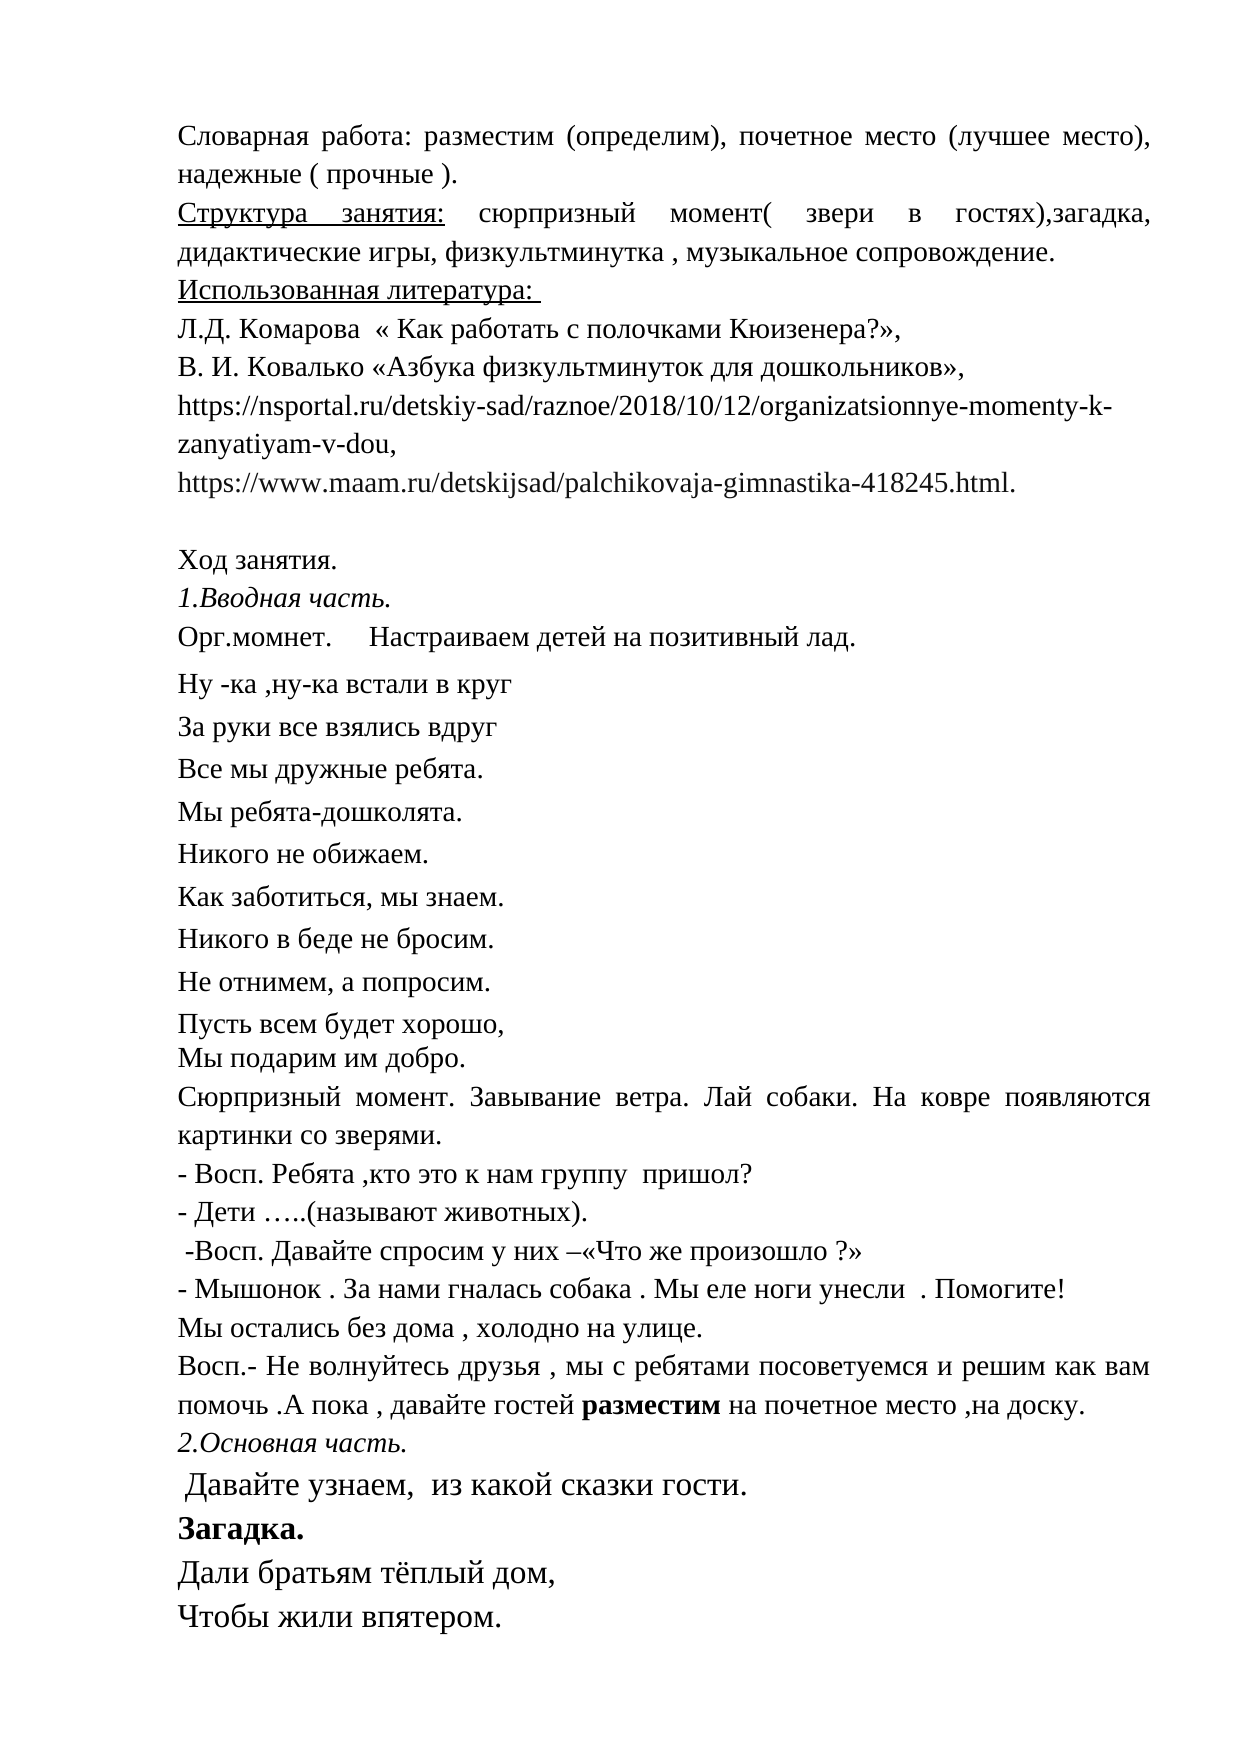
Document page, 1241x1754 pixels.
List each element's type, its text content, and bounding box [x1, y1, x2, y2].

text https://www.maam.ru/detskijsad/palchikovaja-gimnastika-418245.html. [177, 465, 1152, 498]
text Мы остались без дома , холодно на улице. [177, 1310, 1152, 1343]
text - Дети …..(называют животных). [177, 1194, 1152, 1228]
text https://nsportal.ru/detskiy-sad/raznoe/2018/10/12/organizatsionnye-momenty-k-zanyatiyam-v-dou, [177, 388, 1152, 460]
text Мы подарим им добро. [177, 1040, 1152, 1074]
text Чтобы жили впятером. [177, 1596, 1152, 1635]
text Ну -ка ,ну-ка встали в круг [177, 667, 1152, 700]
text Не отнимем, а попросим. [177, 964, 1152, 998]
text 1.Вводная часть. [177, 581, 1152, 614]
text 2.Основная часть. [177, 1426, 1152, 1459]
text Л.Д. Комарова « Как работать с полочками Кюизенера?», [177, 311, 1152, 344]
text Все мы дружные ребята. [177, 752, 1152, 785]
text Использованная литература: [177, 272, 1152, 306]
text Ход занятия. [177, 542, 1152, 576]
text Восп.- Не волнуйтесь друзья , мы с ребятами посоветуемся и решим как вам помочь .А пока , давайте гостей разместим на почетное место ,на доску. [177, 1348, 1152, 1421]
text -Восп. Давайте спросим у них –«Что же произошло ?» [177, 1233, 1152, 1266]
text Мы ребята-дошколята. [177, 794, 1152, 828]
text Давайте узнаем, из какой сказки гости. [177, 1464, 1152, 1502]
text - Мышонок . За нами гналась собака . Мы еле ноги унесли . Помогите! [177, 1271, 1152, 1305]
text В. И. Ковалько «Азбука физкультминуток для дошкольников», [177, 349, 1152, 383]
text За руки все взялись вдруг [177, 709, 1152, 743]
text Никого не обижаем. [177, 837, 1152, 870]
text Как заботиться, мы знаем. [177, 879, 1152, 913]
text - Восп. Ребята ,кто это к нам группу пришол? [177, 1156, 1152, 1189]
text Дали братьям тёплый дом, [177, 1552, 1152, 1591]
text Словарная работа: разместим (определим), почетное место (лучшее место), надежные ( прочные ). [177, 118, 1152, 190]
text Пусть всем будет хорошо, [177, 1007, 1152, 1040]
text Орг.момнет. Настраиваем детей на позитивный лад. [177, 619, 1152, 653]
text Загадка. [177, 1508, 1152, 1547]
text Сюрпризный момент. Завывание ветра. Лай собаки. На ковре появляются картинки со зверями. [177, 1079, 1152, 1151]
text Структура занятия: сюрпризный момент( звери в гостях),загадка, дидактические игры, физкультминутка , музыкальное сопровождение. [177, 195, 1152, 267]
text Никого в беде не бросим. [177, 922, 1152, 955]
